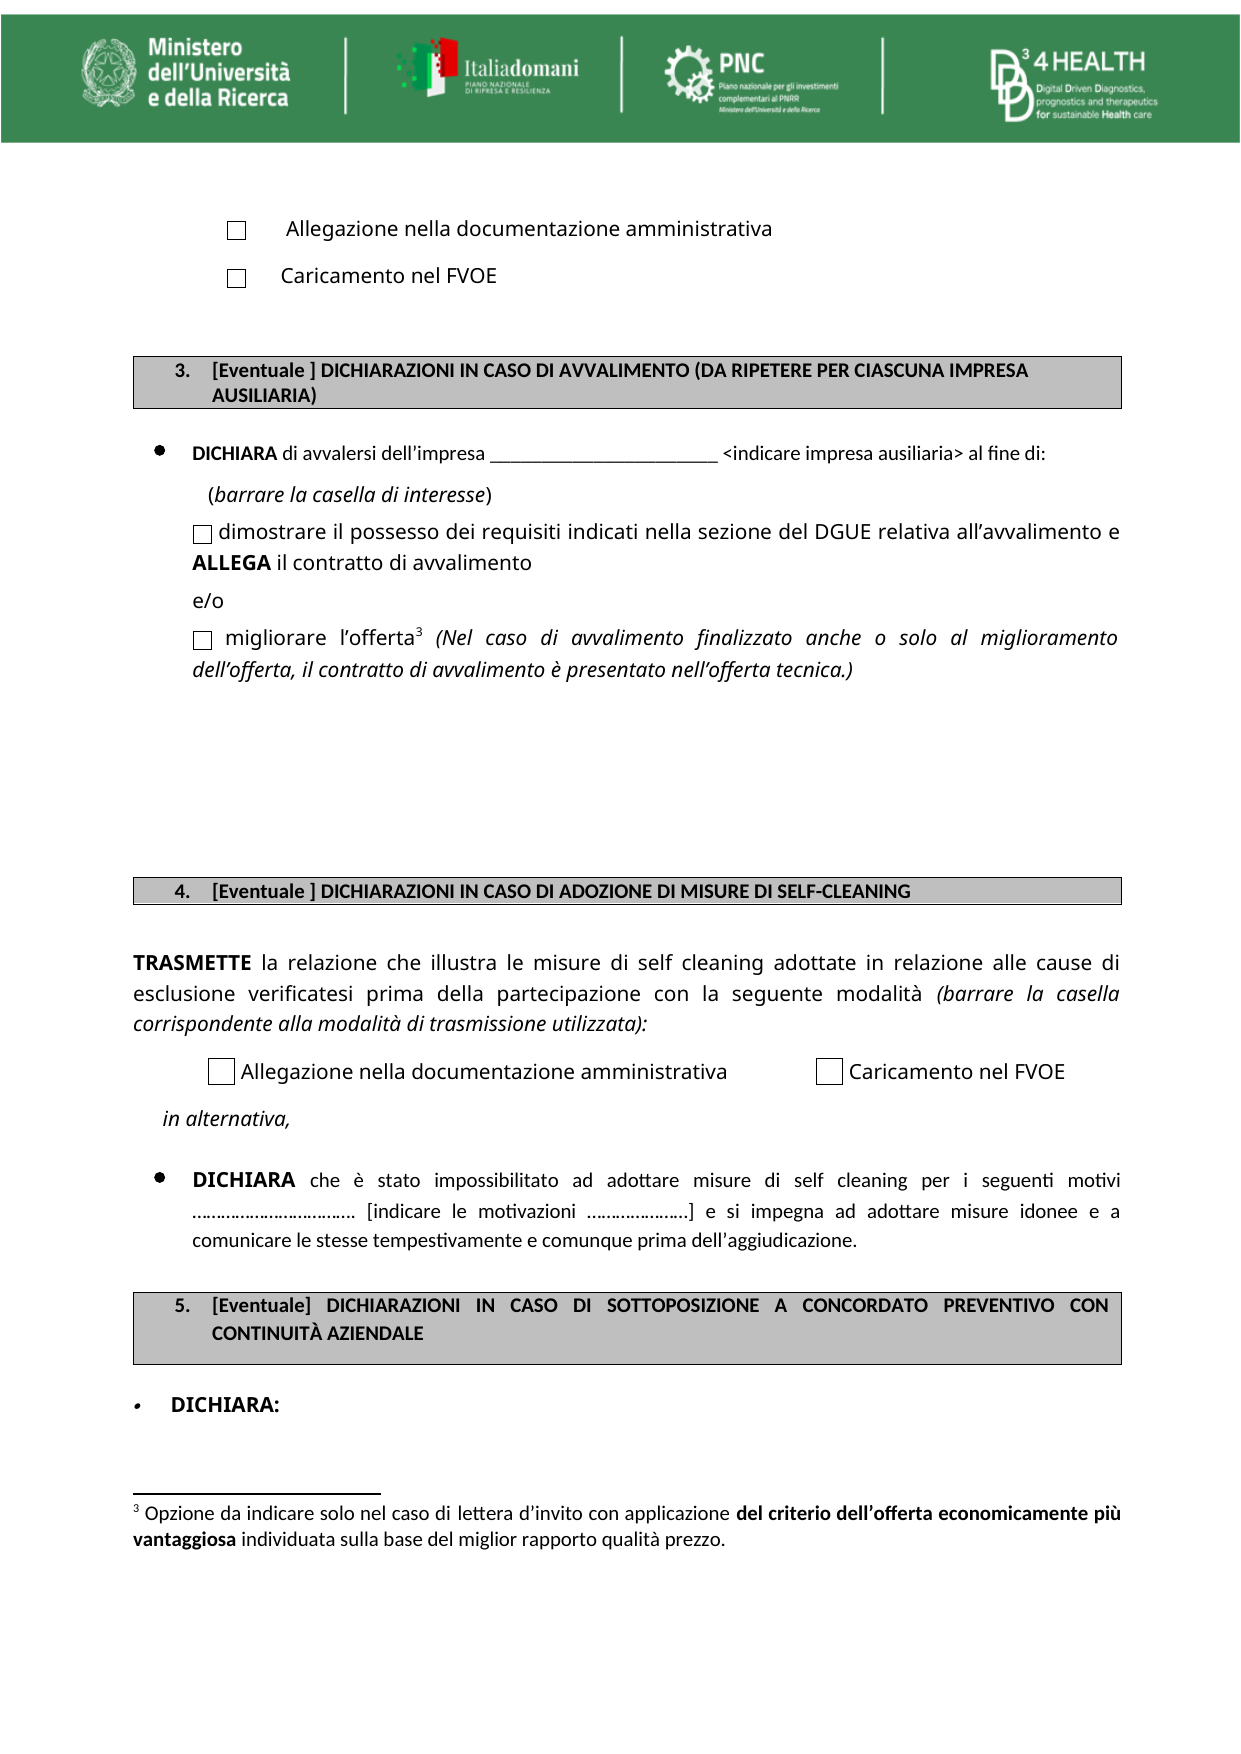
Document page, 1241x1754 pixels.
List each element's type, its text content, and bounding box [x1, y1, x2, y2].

text dimostrare il possesso dei requisiti indicati nella sezione del DGUE relativa all’avvalimento e ALLEGA il contratto di avvalimento [192, 514, 1122, 577]
list (barrare la casella di interesse) [208, 477, 1122, 508]
list DICHIARA di avvalersi dell’impresa ______________________ <indicare impresa ausiliaria> al fine di: [154, 440, 1122, 467]
table_header [Eventuale] DICHIARAZIONI IN CASO DI SOTTOPOSIZIONE A CONCORDATO PREVENTIVO CON CONTINUITÀ AZIENDALE [134, 1293, 1121, 1364]
table_header [Eventuale ] DICHIARAZIONI IN CASO DI ADOZIONE DI MISURE DI SELF-CLEANING [134, 878, 1121, 903]
picture [0, 1, 1241, 149]
text migliorare l’offerta (Nel caso di avvalimento finalizzato anche o solo al miglioramento dell’offerta, il contratto di avvalimento è presentato nell’offerta tecnica.) [192, 621, 1122, 683]
list DICHIARA: [133, 1391, 1122, 1419]
list in alternativa, [162, 1104, 1122, 1133]
table_header [Eventuale ] DICHIARAZIONI IN CASO DI AVVALIMENTO (DA RIPETERE PER CIASCUNA IMPRESA AUSILIARIA) [134, 357, 1121, 408]
text Caricamento nel FVOE [207, 261, 1122, 289]
text Allegazione nella documentazione amministrativa Caricamento nel FVOE [133, 1057, 1122, 1085]
list DICHIARA che è stato impossibilitato ad adottare misure di self cleaning per i seguenti motivi ……………………………. [indicare le motivazioni …………………] e si impegna ad adottare misure idonee e a comunicare le stesse tempestivamente e comunque prima dell’aggiudicazione. [154, 1165, 1122, 1252]
text e/o [192, 583, 1122, 614]
text TRASMETTE la relazione che illustra le misure di self cleaning adottate in relazione alle cause di esclusione verificatesi prima della partecipazione con la seguente modalità (barrare la casella corrispondente alla modalità di trasmissione utilizzata): [133, 948, 1122, 1038]
text Allegazione nella documentazione amministrativa [207, 214, 1122, 242]
